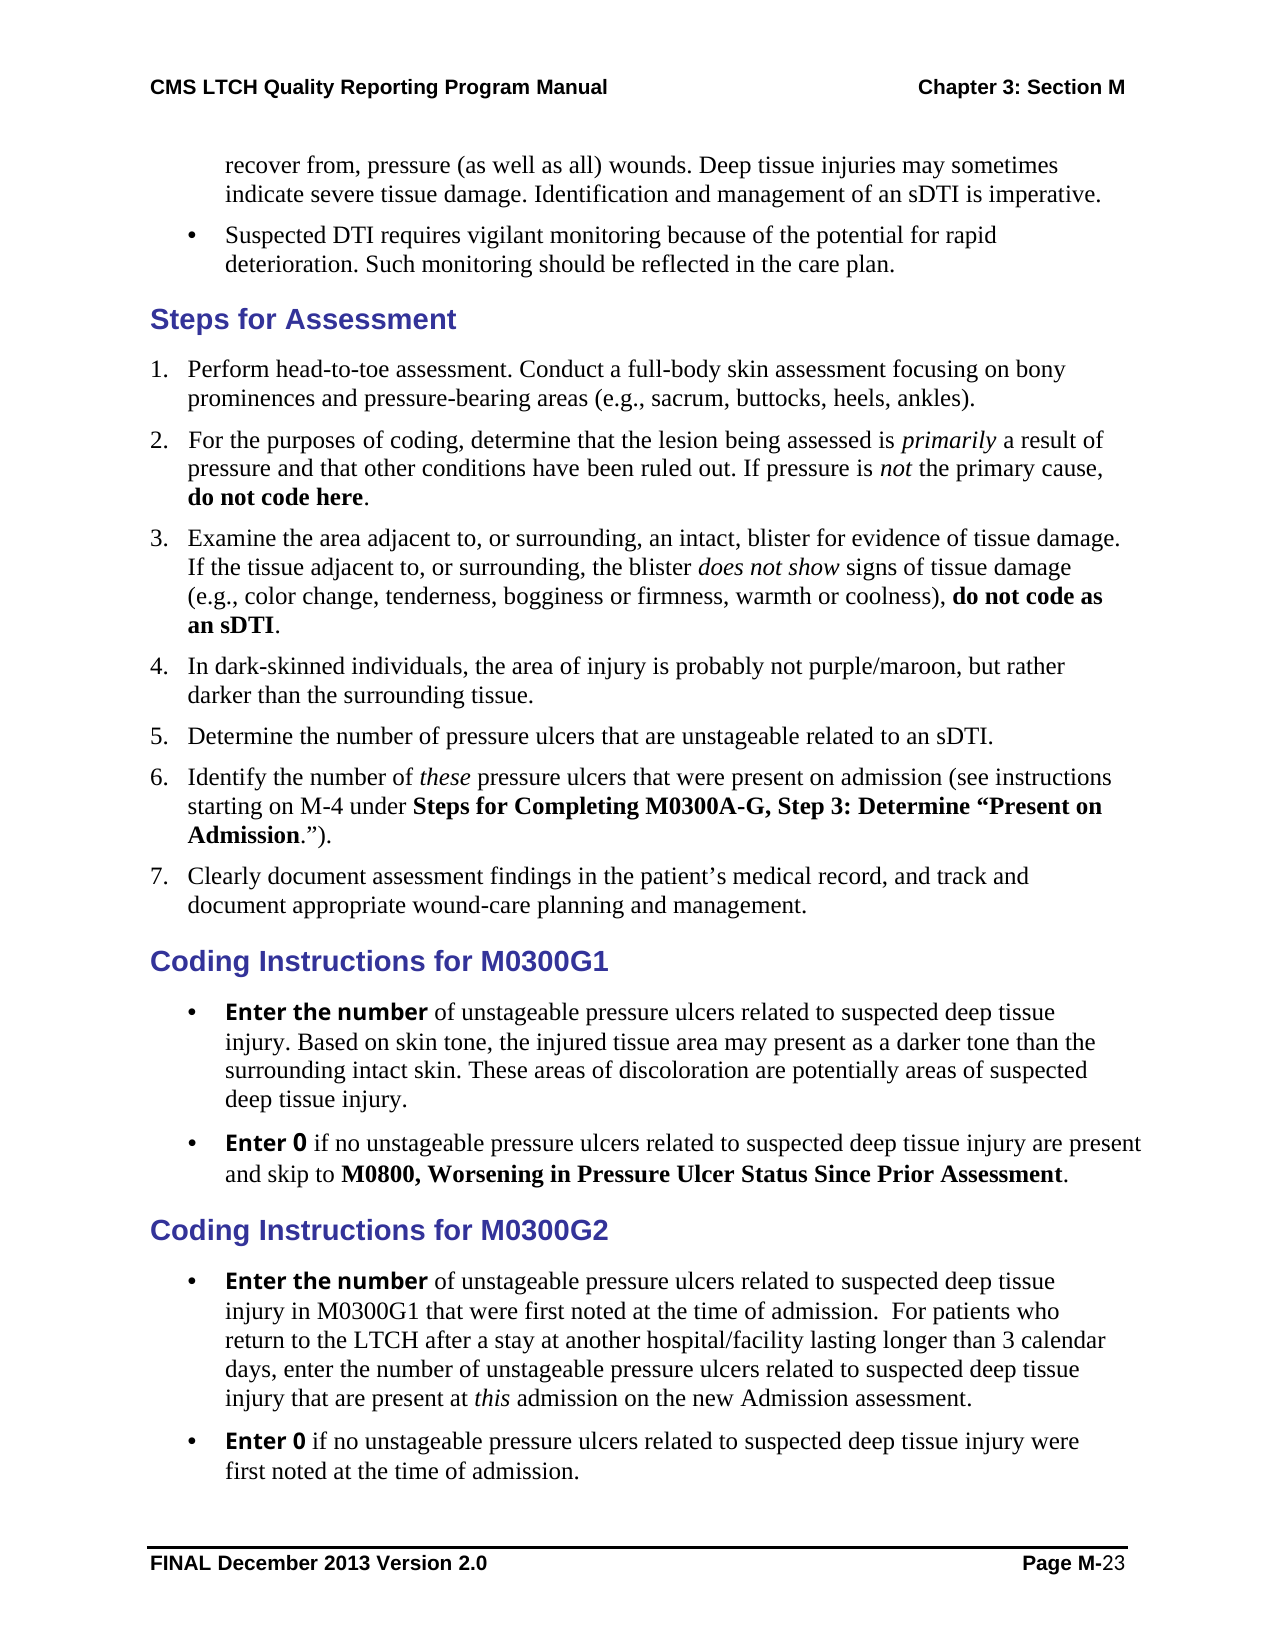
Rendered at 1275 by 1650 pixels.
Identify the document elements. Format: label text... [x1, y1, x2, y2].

text • Suspected DTI requires vigilant monitoring because of the potential for rapid deterioration. Such monitoring should be reflected in the care plan. [187, 220, 1003, 277]
text • Enter the number of unstageable pressure ulcers related to suspected deep tissue injury. Based on skin tone, the injured tissue area may present as a darker tone than the surrounding intact skin. These areas of discoloration are potentially areas of suspected deep tissue injury. [187, 996, 1102, 1112]
text 3. Examine the area adjacent to, or surrounding, an intact, blister for evidence of tissue damage. [150, 523, 1162, 552]
text • Enter the number of unstageable pressure ulcers related to suspected deep tissue injury in M0300G1 that were first noted at the time of admission. For patients who return to the LTCH after a stay at another hospital/facility lasting longer than 3 calendar days, enter the number of unstageable pressure ulcers related to suspected deep tissue injury that are present at this admission on the new Admission assessment. [187, 1265, 1112, 1411]
text 5. Determine the number of pressure ulcers that are unstageable related to an sDTI. [150, 721, 1162, 750]
text Coding Instructions for M0300G1 [150, 943, 1162, 977]
text 7. Clearly document assessment findings in the patient’s medical record, and track and document appropriate wound-care planning and management. [150, 861, 1035, 918]
text If the tissue adjacent to, or surrounding, the blister does not show signs of tissue damage (e.g., color change, tenderness, bogginess or firmness, warmth or coolness), do not code as an sDTI. [187, 552, 1109, 638]
text • Enter 0 if no unstageable pressure ulcers related to suspected deep tissue injury were first noted at the time of admission. [187, 1425, 1095, 1486]
text • Enter 0 if no unstageable pressure ulcers related to suspected deep tissue injury are present and skip to M0800, Worsening in Pressure Ulcer Status Since Prior Assessment. [188, 1125, 1156, 1188]
text Coding Instructions for M0300G2 [150, 1213, 1162, 1246]
text 4. In dark-skinned individuals, the area of injury is probably not purple/maroon, but rather darker than the surrounding tissue. [150, 651, 1071, 708]
text 2. For the purposes of coding, determine that the lesion being assessed is primarily a result of pressure and that other conditions have been ruled out. If pressure is not the primary cause, do not code here. [150, 425, 1104, 511]
text recover from, pressure (as well as all) wounds. Deep tissue injuries may sometimes indicate severe tissue damage. Identification and management of an sDTI is imperative. [225, 150, 1108, 207]
text 6. Identify the number of these pressure ulcers that were present on admission (see instructions starting on M-4 under Steps for Completing M0300A-G, Step 3: Determine “Present on Admission.”). [150, 762, 1118, 848]
text Steps for Assessment [150, 302, 1162, 336]
text 1. Perform head-to-toe assessment. Conduct a full-body skin assessment focusing on bony prominences and pressure-bearing areas (e.g., sacrum, buttocks, heels, ankles). [150, 355, 1072, 412]
